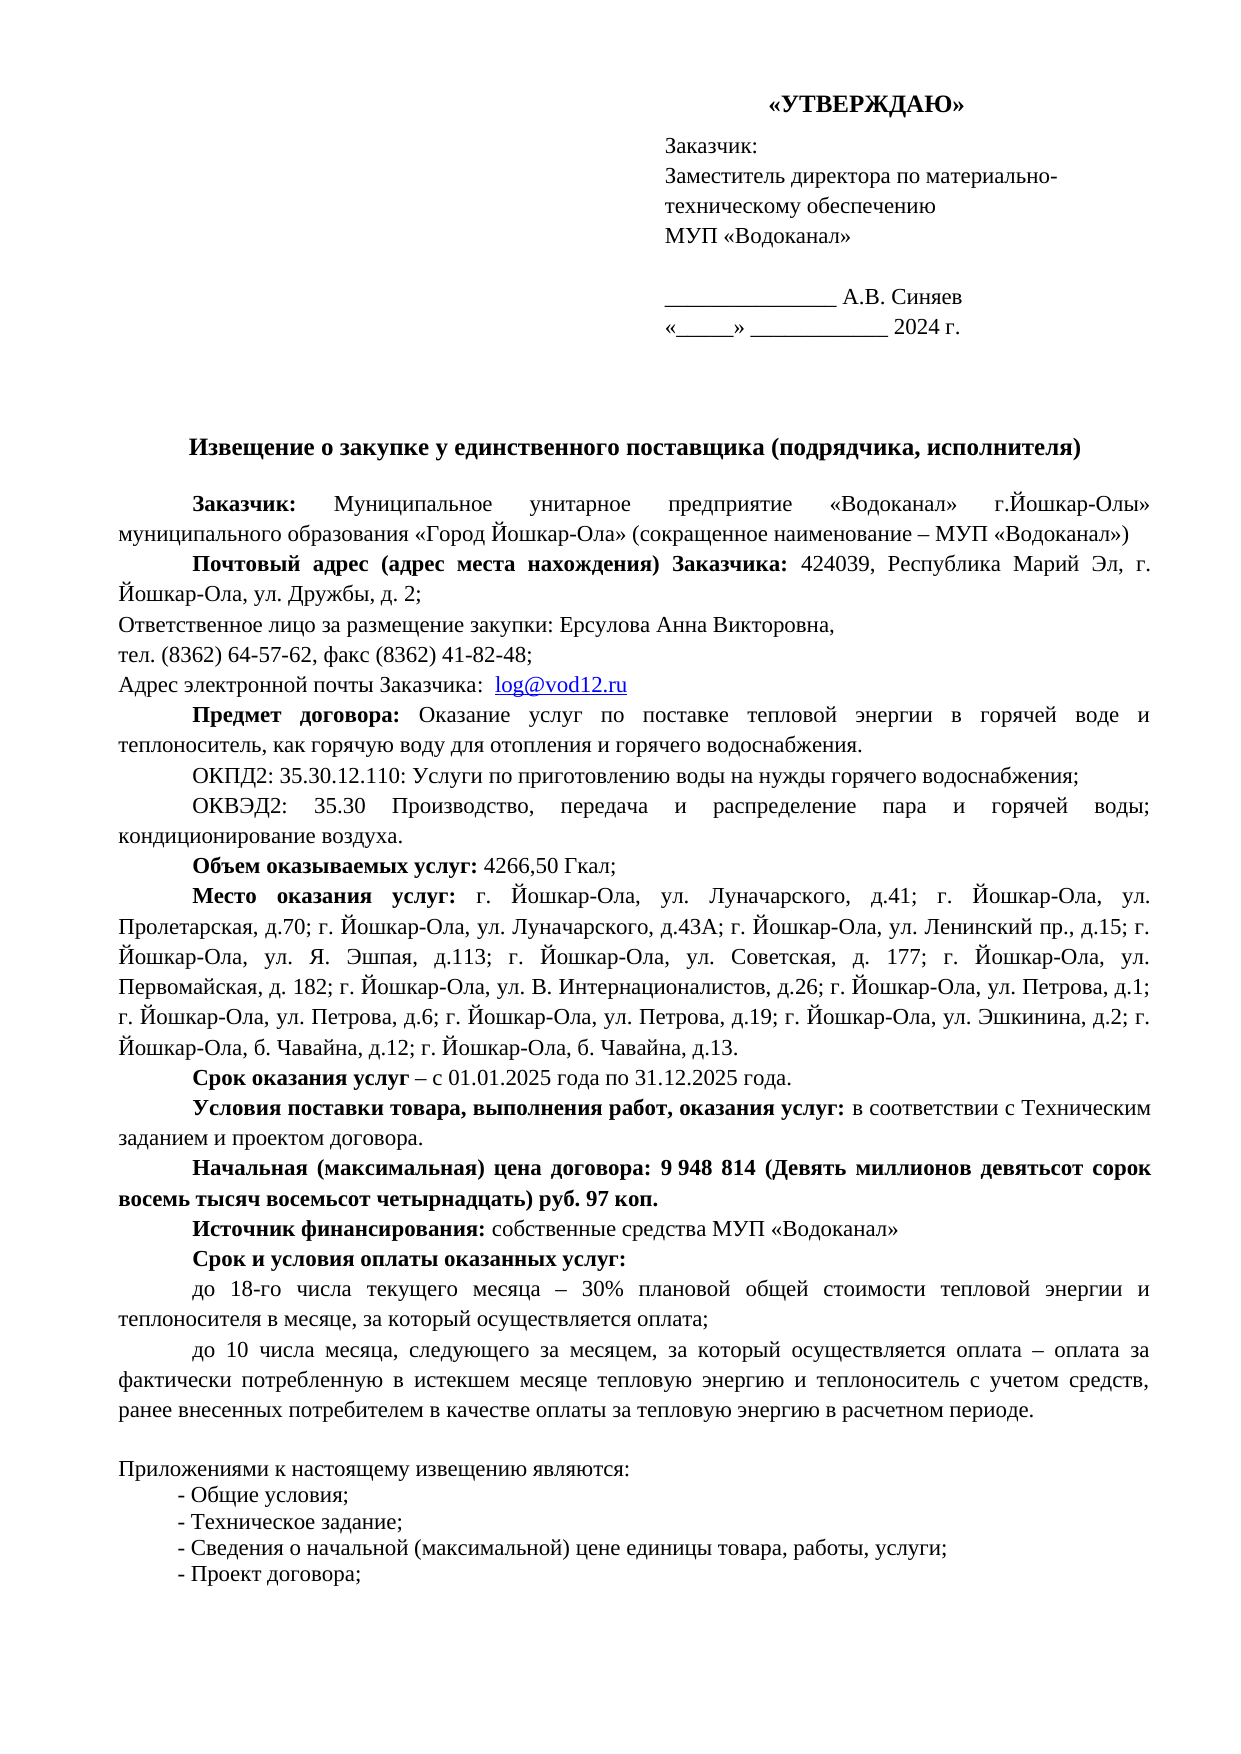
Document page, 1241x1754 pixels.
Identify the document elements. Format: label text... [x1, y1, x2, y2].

title Источник финансирования: собственные средства МУП «Водоканал» [118, 1215, 1152, 1241]
title Заказчик: Муниципальное унитарное предприятие «Водоканал» г.Йошкар-Олы» муниципального образования «Город Йошкар-Ола» (сокращенное наименование – МУП «Водоканал») [118, 490, 1152, 546]
text Заказчик: [664, 132, 1152, 158]
text - Сведения о начальной (максимальной) цене единицы товара, работы, услуги; [118, 1534, 1152, 1561]
text Адрес электронной почты Заказчика: log@vod12.ru [118, 671, 1151, 697]
text «УТВЕРЖДАЮ» [718, 89, 1152, 117]
text - Проект договора; [118, 1561, 1152, 1587]
text Приложениями к настоящему извещению являются: [118, 1455, 1152, 1481]
text МУП «Водоканал» [664, 222, 1152, 249]
list Условия поставки товара, выполнения работ, оказания услуг: в соответствии с Техническим заданием и проектом договора. [118, 1094, 1152, 1151]
text _______________ А.В. Синяев [664, 283, 1152, 309]
text «_____» ____________ 2024 г. [664, 313, 1152, 339]
list Срок оказания услуг – с 01.01.2025 года по 31.12.2025 года. [118, 1064, 1152, 1090]
title ОКПД2: 35.30.12.110: Услуги по приготовлению воды на нужды горячего водоснабжения; [118, 762, 1152, 788]
text Срок и условия оплаты оказанных услуг: [118, 1245, 1151, 1271]
text Ответственное лицо за размещение закупки: Ерсулова Анна Викторовна, [118, 611, 1151, 637]
text до 18-го числа текущего месяца – 30% плановой общей стоимости тепловой энергии и теплоносителя в месяце, за который осуществляется оплата; [118, 1275, 1151, 1332]
list Место оказания услуг: г. Йошкар-Ола, ул. Луначарского, д.41; г. Йошкар-Ола, ул. Пролетарская, д.70; г. Йошкар-Ола, ул. Луначарского, д.43А; г. Йошкар-Ола, ул. Ленинский пр., д.15; г. Йошкар-Ола, ул. Я. Эшпая, д.113; г. Йошкар-Ола, ул. Советская, д. 177; г. Йошкар-Ола, ул. Первомайская, д. 182; г. Йошкар-Ола, ул. В. Интернационалистов, д.26; г. Йошкар-Ола, ул. Петрова, д.1; г. Йошкар-Ола, ул. Петрова, д.6; г. Йошкар-Ола, ул. Петрова, д.19; г. Йошкар-Ола, ул. Эшкинина, д.2; г. Йошкар-Ола, б. Чавайна, д.12; г. Йошкар-Ола, б. Чавайна, д.13. [118, 883, 1152, 1060]
title Начальная (максимальная) цена договора: 9 948 814 (Девять миллионов девятьсот сорок восемь тысяч восемьсот четырнадцать) руб. 97 коп. [118, 1154, 1152, 1211]
text - Техническое задание; [118, 1508, 1152, 1534]
text Извещение о закупке у единственного поставщика (подрядчика, исполнителя) [118, 432, 1152, 461]
title ОКВЭД2: 35.30 Производство, передача и распределение пара и горячей воды; кондиционирование воздуха. [118, 792, 1152, 848]
title Объем оказываемых услуг: 4266,50 Гкал; [118, 852, 1152, 879]
text - Общие условия; [118, 1481, 1152, 1508]
text Заместитель директора по материально-техническому обеспечению [664, 162, 1152, 218]
text тел. (8362) 64-57-62, факс (8362) 41-82-48; [118, 641, 1151, 667]
title Предмет договора: Оказание услуг по поставке тепловой энергии в горячей воде и теплоноситель, как горячую воду для отопления и горячего водоснабжения. [118, 701, 1152, 758]
text до 10 числа месяца, следующего за месяцем, за который осуществляется оплата – оплата за фактически потребленную в истекшем месяце тепловую энергию и теплоноситель с учетом средств, ранее внесенных потребителем в качестве оплаты за тепловую энергию в расчетном периоде. [118, 1336, 1151, 1422]
list Почтовый адрес (адрес места нахождения) Заказчика: 424039, Республика Марий Эл, г. Йошкар-Ола, ул. Дружбы, д. 2; [118, 550, 1152, 607]
